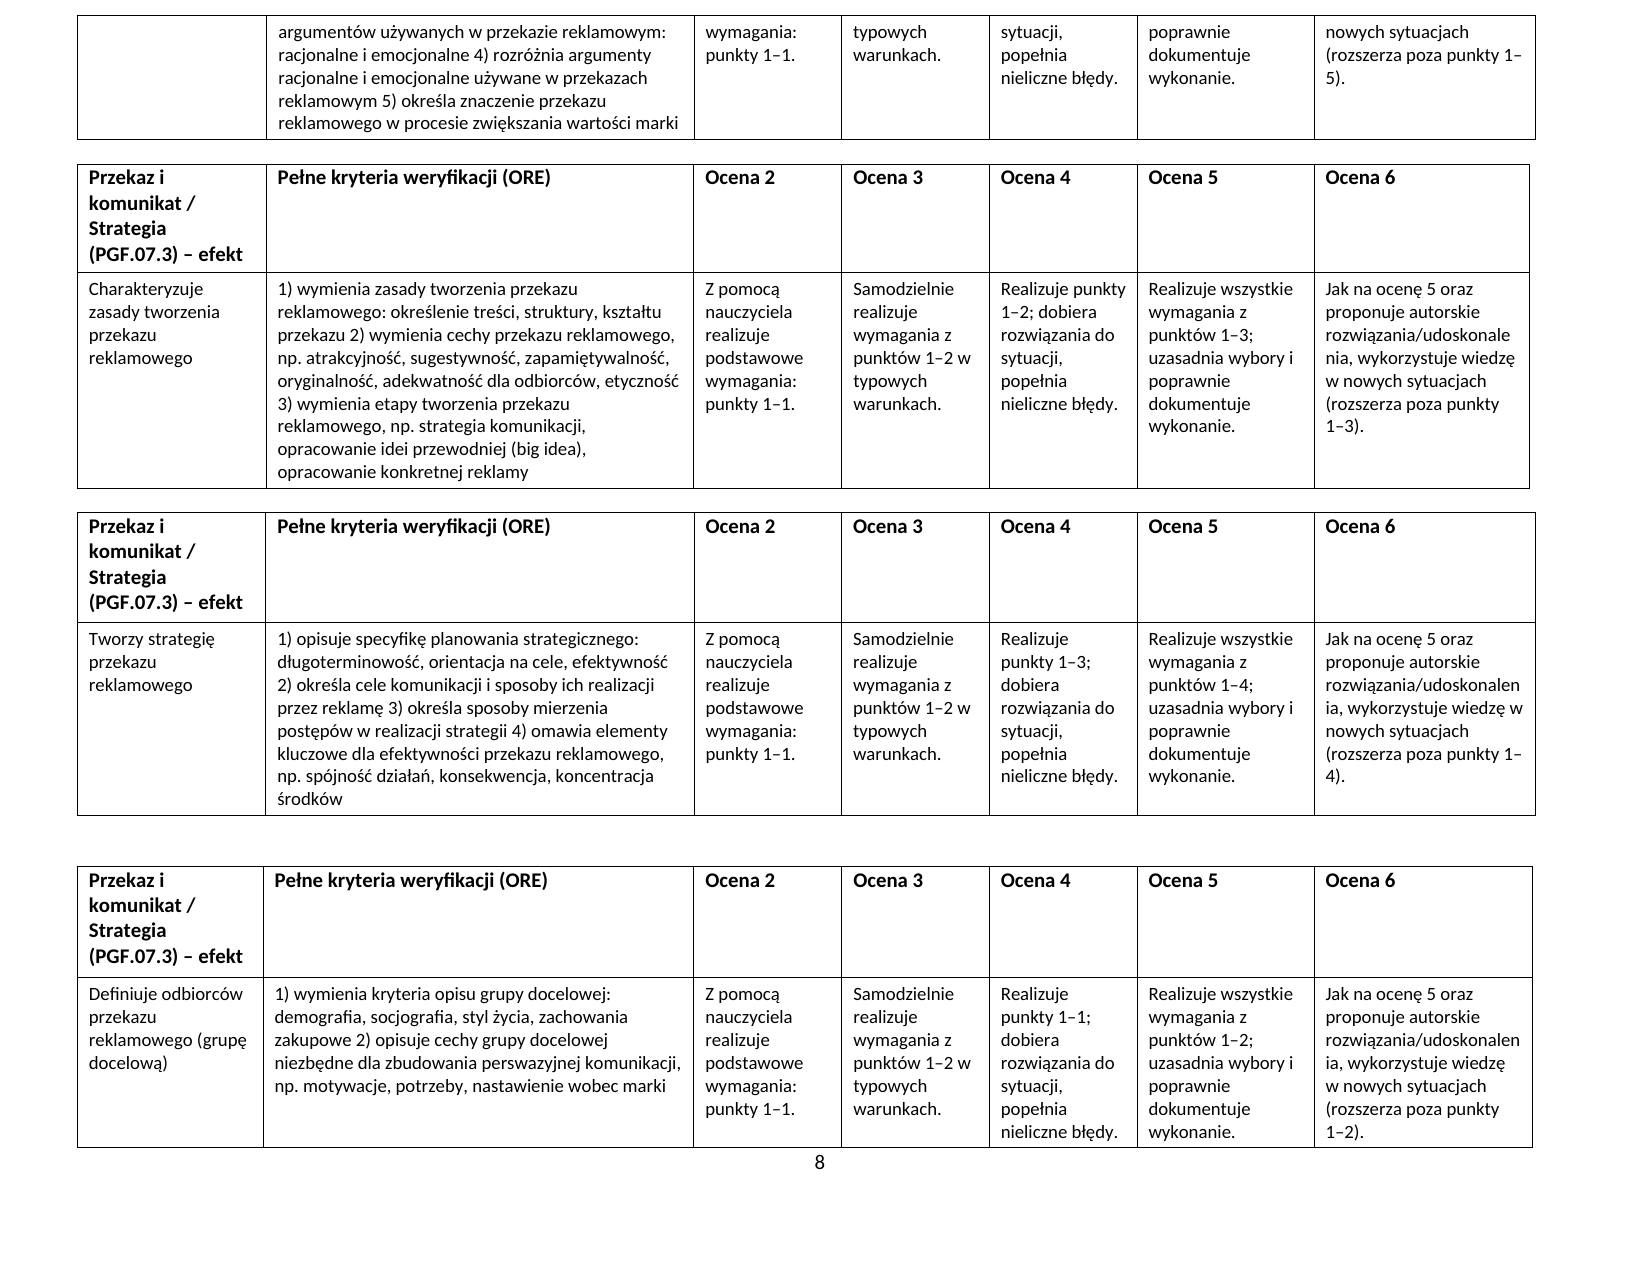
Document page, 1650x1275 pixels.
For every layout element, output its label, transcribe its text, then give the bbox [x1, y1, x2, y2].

table_header Pełne kryteria weryfikacji (ORE) [267, 165, 693, 272]
table_header Ocena 2 [694, 867, 841, 977]
table_header Ocena 4 [990, 867, 1137, 977]
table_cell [695, 16, 841, 139]
table_header Ocena 5 [1138, 867, 1314, 977]
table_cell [78, 16, 266, 139]
table_cell Tworzy strategię przekazu reklamowego [78, 623, 265, 815]
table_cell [1315, 16, 1535, 139]
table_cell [842, 16, 989, 139]
table_cell Jak na ocenę 5 oraz proponuje autorskie rozwiązania/udoskonalenia, wykorzystuje wiedzę w nowych sytuacjach (rozszerza poza punkty 1–4). [1315, 623, 1535, 815]
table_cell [267, 16, 694, 139]
table_header Przekaz i komunikat / Strategia (PGF.07.3) – efekt [78, 867, 263, 977]
table_header Ocena 3 [842, 513, 989, 622]
table_header Ocena 5 [1138, 513, 1314, 622]
table_header Ocena 2 [694, 165, 841, 272]
table_header Pełne kryteria weryfikacji (ORE) [264, 867, 693, 977]
table_header Przekaz i komunikat / Strategia (PGF.07.3) – efekt [78, 165, 266, 272]
table_cell Jak na ocenę 5 oraz proponuje autorskie rozwiązania/udoskonalenia, wykorzystuje wiedzę w nowych sytuacjach (rozszerza poza punkty 1–3). [1315, 273, 1529, 488]
table_header Ocena 6 [1315, 165, 1529, 272]
table_cell Definiuje odbiorców przekazu reklamowego (grupę docelową) [78, 978, 263, 1147]
table_cell Realizuje wszystkie wymagania z punktów 1–2; uzasadnia wybory i poprawnie dokumentuje wykonanie. [1138, 978, 1314, 1147]
table_cell Realizuje punkty 1–3; dobiera rozwiązania do sytuacji, popełnia nieliczne błędy. [990, 623, 1137, 815]
table_header Ocena 6 [1315, 513, 1535, 622]
table_cell Z pomocą nauczyciela realizuje podstawowe wymagania: punkty 1–1. [695, 623, 841, 815]
table_header Ocena 6 [1315, 867, 1532, 977]
table_cell 1) wymienia zasady tworzenia przekazu reklamowego: określenie treści, struktury, kształtu przekazu 2) wymienia cechy przekazu reklamowego, np. atrakcyjność, sugestywność, zapamiętywalność, oryginalność, adekwatność dla odbiorców, etyczność 3) wymienia etapy tworzenia przekazu reklamowego, np. strategia komunikacji, opracowanie idei przewodniej (big idea), opracowanie konkretnej reklamy [267, 273, 693, 488]
table_cell 1) opisuje specyfikę planowania strategicznego: długoterminowość, orientacja na cele, efektywność 2) określa cele komunikacji i sposoby ich realizacji przez reklamę 3) określa sposoby mierzenia postępów w realizacji strategii 4) omawia elementy kluczowe dla efektywności przekazu reklamowego, np. spójność działań, konsekwencja, koncentracja środków [266, 623, 694, 815]
table_cell Realizuje punkty 1–2; dobiera rozwiązania do sytuacji, popełnia nieliczne błędy. [990, 273, 1137, 488]
table_header Ocena 3 [842, 867, 989, 977]
table_cell Realizuje wszystkie wymagania z punktów 1–3; uzasadnia wybory i poprawnie dokumentuje wykonanie. [1138, 273, 1314, 488]
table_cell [842, 978, 989, 1147]
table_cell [694, 978, 841, 1147]
table_header Ocena 5 [1138, 165, 1314, 272]
table_cell 1) wymienia kryteria opisu grupy docelowej: demografia, socjografia, styl życia, zachowania zakupowe 2) opisuje cechy grupy docelowej niezbędne dla zbudowania perswazyjnej komunikacji, np. motywacje, potrzeby, nastawienie wobec marki [264, 978, 693, 1147]
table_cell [990, 16, 1137, 139]
table_cell Charakteryzuje zasady tworzenia przekazu reklamowego [78, 273, 266, 488]
table_cell Realizuje wszystkie wymagania z punktów 1–4; uzasadnia wybory i poprawnie dokumentuje wykonanie. [1138, 623, 1314, 815]
table_cell Samodzielnie realizuje wymagania z punktów 1–2 w typowych warunkach. [842, 273, 989, 488]
table_header Pełne kryteria weryfikacji (ORE) [266, 513, 694, 622]
table_header Ocena 4 [990, 513, 1137, 622]
table_cell Z pomocą nauczyciela realizuje podstawowe wymagania: punkty 1–1. [694, 273, 841, 488]
table_cell Samodzielnie realizuje wymagania z punktów 1–2 w typowych warunkach. [842, 623, 989, 815]
table_cell Realizuje punkty 1–1; dobiera rozwiązania do sytuacji, popełnia nieliczne błędy. [990, 978, 1137, 1147]
table_cell Jak na ocenę 5 oraz proponuje autorskie rozwiązania/udoskonalenia, wykorzystuje wiedzę w nowych sytuacjach (rozszerza poza punkty 1–2). [1315, 978, 1532, 1147]
table_header Ocena 4 [990, 165, 1137, 272]
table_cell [1138, 16, 1314, 139]
table_header Ocena 3 [842, 165, 989, 272]
table_header Ocena 2 [695, 513, 841, 622]
table_header Przekaz i komunikat / Strategia (PGF.07.3) – efekt [78, 513, 265, 622]
